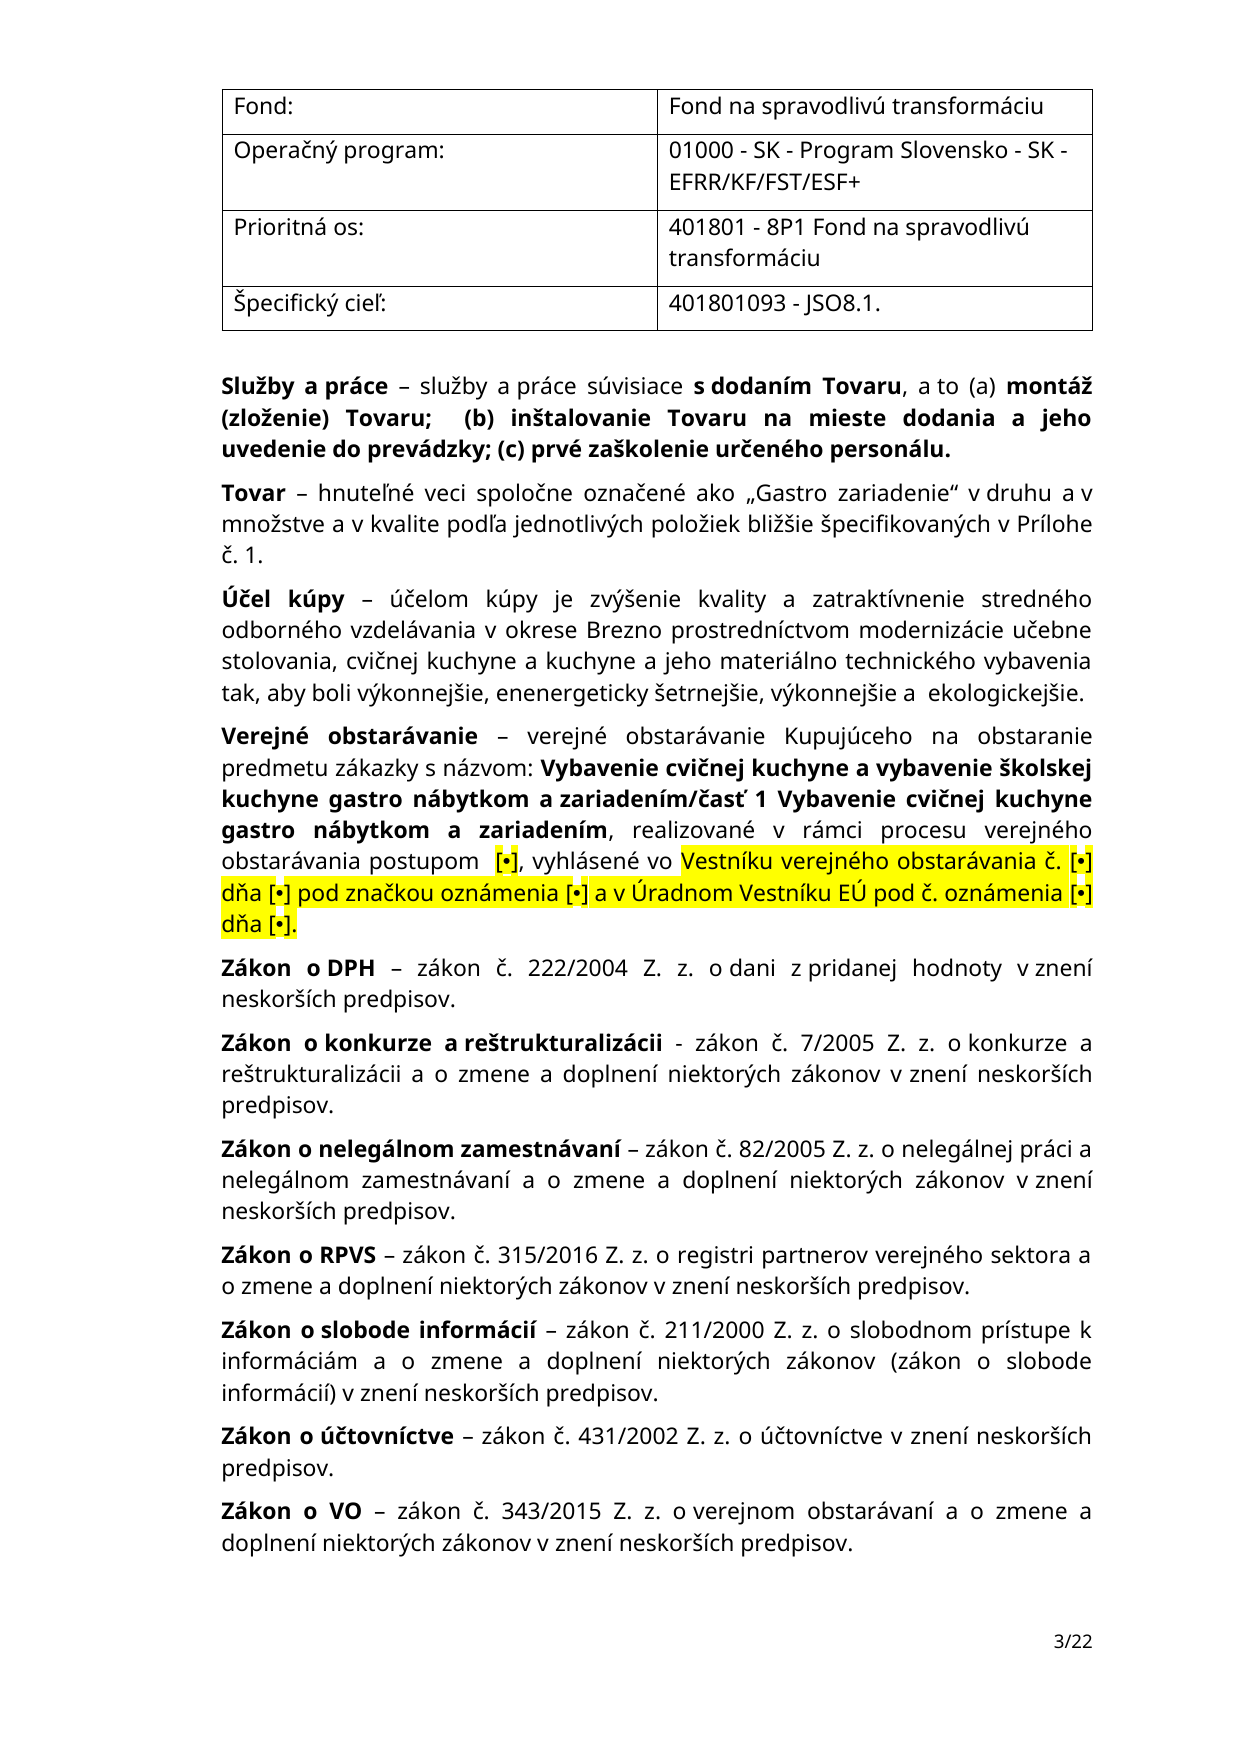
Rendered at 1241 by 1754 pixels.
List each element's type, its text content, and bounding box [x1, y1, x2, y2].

text Zákon o DPH – zákon č. 222/2004 Z. z. o dani z pridanej hodnoty v znení neskorších predpisov. [221, 951, 1093, 1014]
table_cell 401801 - 8P1 Fond na spravodlivú transformáciu [658, 211, 1092, 286]
text Zákon o slobode informácií – zákon č. 211/2000 Z. z. o slobodnom prístupe k informáciám a o zmene a doplnení niektorých zákonov (zákon o slobode informácií) v znení neskorších predpisov. [221, 1314, 1093, 1408]
table_cell 01000 - SK - Program Slovensko - SK - EFRR/KF/FST/ESF+ [658, 135, 1092, 209]
table_cell Prioritná os: [223, 211, 657, 286]
table_cell Fond: [223, 90, 657, 133]
table_cell Špecifický cieľ: [223, 287, 657, 330]
text Účel kúpy – účelom kúpy je zvýšenie kvality a zatraktívnenie stredného odborného vzdelávania v okrese Brezno prostredníctvom modernizácie učebne stolovania, cvičnej kuchyne a kuchyne a jeho materiálno technického vybavenia tak, aby boli výkonnejšie, enenergeticky šetrnejšie, výkonnejšie a ekologickejšie. [221, 583, 1093, 708]
text Služby a práce – služby a práce súvisiace s dodaním Tovaru, a to (a) montáž (zloženie) Tovaru; (b) inštalovanie Tovaru na mieste dodania a jeho uvedenie do prevádzky; (c) prvé zaškolenie určeného personálu. [221, 370, 1093, 464]
table_cell Fond na spravodlivú transformáciu [658, 90, 1092, 133]
text Zákon o nelegálnom zamestnávaní – zákon č. 82/2005 Z. z. o nelegálnej práci a nelegálnom zamestnávaní a o zmene a doplnení niektorých zákonov v znení neskorších predpisov. [221, 1133, 1093, 1226]
text Verejné obstarávanie – verejné obstarávanie Kupujúceho na obstaranie predmetu zákazky s názvom: Vybavenie cvičnej kuchyne a vybavenie školskej kuchyne gastro nábytkom a zariadením/časť 1 Vybavenie cvičnej kuchyne gastro nábytkom a zariadením, realizované v rámci procesu verejného obstarávania postupom [], vyhlásené vo Vestníku verejného obstarávania č. [] dňa [] pod značkou oznámenia [] a v Úradnom Vestníku EÚ pod č. oznámenia [] dňa []. [221, 720, 1093, 939]
text Zákon o RPVS – zákon č. 315/2016 Z. z. o registri partnerov verejného sektora a o zmene a doplnení niektorých zákonov v znení neskorších predpisov. [221, 1239, 1093, 1301]
text Zákon o VO – zákon č. 343/2015 Z. z. o verejnom obstarávaní a o zmene a doplnení niektorých zákonov v znení neskorších predpisov. [221, 1495, 1093, 1558]
text Zákon o konkurze a reštrukturalizácii - zákon č. 7/2005 Z. z. o konkurze a reštrukturalizácii a o zmene a doplnení niektorých zákonov v znení neskorších predpisov. [221, 1026, 1093, 1120]
table_cell Operačný program: [223, 135, 657, 209]
table_cell 401801093 - JSO8.1. [658, 287, 1092, 330]
text Tovar – hnuteľné veci spoločne označené ako „Gastro zariadenie“ v druhu a v množstve a v kvalite podľa jednotlivých položiek bližšie špecifikovaných v Prílohe č. 1. [221, 476, 1093, 570]
text Zákon o účtovníctve – zákon č. 431/2002 Z. z. o účtovníctve v znení neskorších predpisov. [221, 1420, 1093, 1483]
